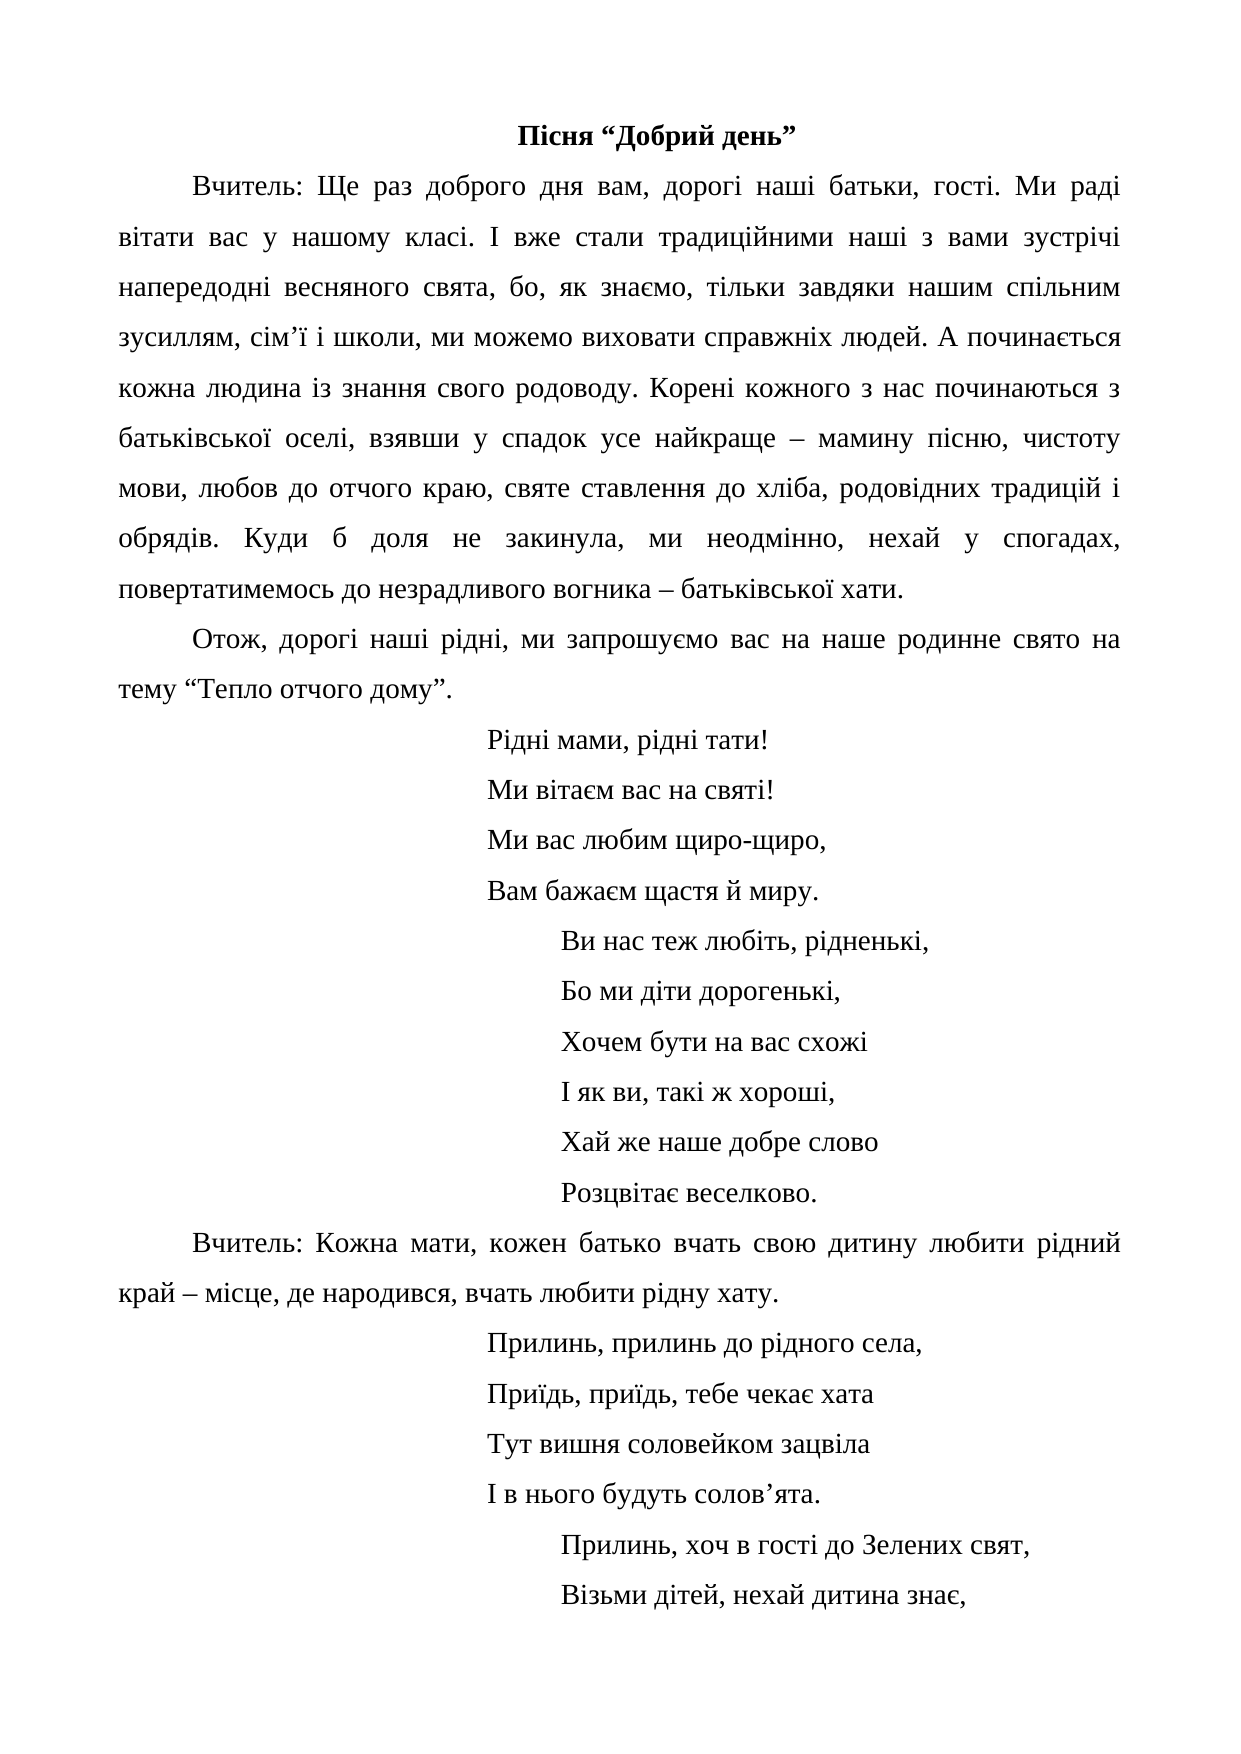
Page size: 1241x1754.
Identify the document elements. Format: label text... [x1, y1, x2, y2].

text Візьми дітей, нехай дитина знає, [561, 1577, 1122, 1611]
text Прилинь, хоч в гості до Зелених свят, [192, 1527, 1122, 1560]
text Розцвітає веселково. [487, 1175, 1122, 1208]
text Вам бажаєм щастя й миру. [413, 873, 1122, 906]
text Прилинь, прилинь до рідного села, [192, 1326, 1122, 1359]
text Ми вас любим щиро-щиро, [413, 822, 1122, 856]
text Бо ми діти дорогенькі, [487, 973, 1122, 1007]
text Вчитель: Кожна мати, кожен батько вчать свою дитину любити рідний край – місце, де народився, вчать любити рідну хату. [118, 1225, 1122, 1309]
text І в нього будуть солов’ята. [413, 1477, 1122, 1510]
text Приїдь, приїдь, тебе чекає хата [413, 1376, 1122, 1409]
text І як ви, такі ж хороші, [487, 1074, 1122, 1108]
text Хочем бути на вас схожі [487, 1024, 1122, 1057]
text Хай же наше добре слово [487, 1124, 1122, 1158]
text Пісня “Добрий день” [118, 118, 1122, 152]
text Тут вишня соловейком зацвіла [413, 1426, 1122, 1460]
text Ви нас теж любіть, рідненькі, [192, 923, 1122, 957]
text Вчитель: Ще раз доброго дня вам, дорогі наші батьки, гості. Ми раді вітати вас у нашому класі. І вже стали традиційними наші з вами зустрічі напередодні весняного свята, бо, як знаємо, тільки завдяки нашим спільним зусиллям, сім’ї і школи, ми можемо виховати справжніх людей. А починається кожна людина із знання свого родоводу. Корені кожного з нас починаються з батьківської оселі, взявши у спадок усе найкраще – мамину пісню, чистоту мови, любов до отчого краю, святе ставлення до хліба, родовідних традицій і обрядів. Куди б доля не закинула, ми неодмінно, нехай у спогадах, повертатимемось до незрадливого вогника – батьківської хати. [118, 168, 1122, 604]
text Ми вітаєм вас на святі! [413, 772, 1122, 806]
text Рідні мами, рідні тати! [192, 722, 1122, 755]
text Отож, дорогі наші рідні, ми запрошуємо вас на наше родинне свято на тему “Тепло отчого дому”. [118, 621, 1122, 705]
